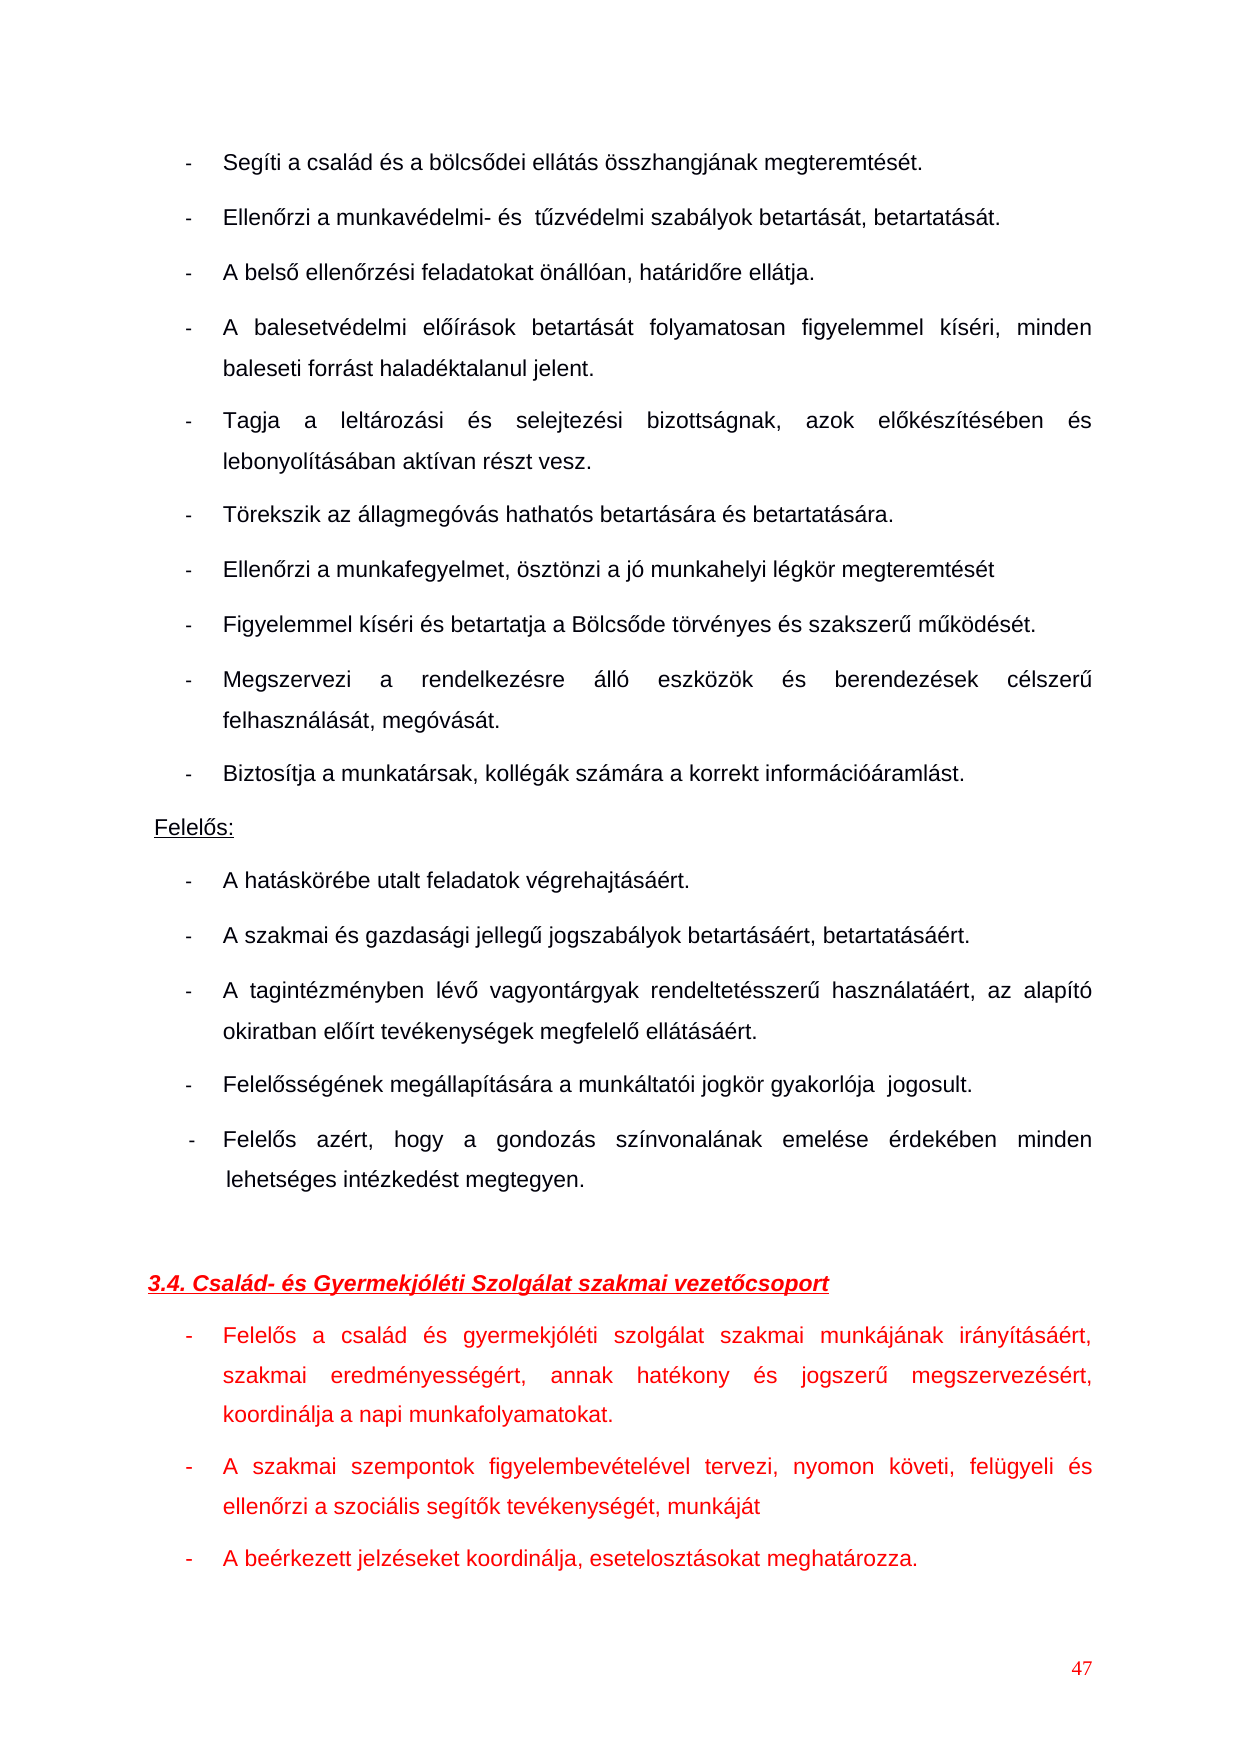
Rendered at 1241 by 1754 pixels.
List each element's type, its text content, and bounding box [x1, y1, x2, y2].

list Biztosítja a munkatársak, kollégák számára a korrekt információáramlást. [185, 759, 1093, 787]
list A hatáskörébe utalt feladatok végrehajtásáért. [185, 866, 1093, 894]
list Törekszik az állagmegóvás hathatós betartására és betartatására. [185, 500, 1093, 528]
list Felelős a család és gyermekjóléti szolgálat szakmai munkájának irányításáért, szakmai eredményességért, annak hatékony és jogszerű megszervezésért, koordinálja a napi munkafolyamatokat. [185, 1322, 1093, 1428]
list Segíti a család és a bölcsődei ellátás összhangjának megteremtését. [185, 148, 1093, 176]
text 3.4. Család- és Gyermekjóléti Szolgálat szakmai vezetőcsoport [148, 1270, 1093, 1297]
list Ellenőrzi a munkafegyelmet, ösztönzi a jó munkahelyi légkör megteremtését [185, 555, 1093, 583]
list A balesetvédelmi előírások betartását folyamatosan figyelemmel kíséri, minden baleseti forrást haladéktalanul jelent. [185, 313, 1093, 381]
list Figyelemmel kíséri és betartatja a Bölcsőde törvényes és szakszerű működését. [185, 610, 1093, 639]
text Felelős: [148, 814, 1093, 840]
list A belső ellenőrzési feladatokat önállóan, határidőre ellátja. [185, 258, 1093, 286]
list Felelős azért, hogy a gondozás színvonalának emelése érdekében minden lehetséges intézkedést megtegyen. [188, 1125, 1093, 1193]
list A szakmai és gazdasági jellegű jogszabályok betartásáért, betartatásáért. [185, 921, 1093, 949]
list A szakmai szempontok figyelembevételével tervezi, nyomon követi, felügyeli és ellenőrzi a szociális segítők tevékenységét, munkáját [185, 1453, 1093, 1519]
list A beérkezett jelzéseket koordinálja, esetelosztásokat meghatározza. [185, 1545, 1093, 1571]
list Ellenőrzi a munkavédelmi- és tűzvédelmi szabályok betartását, betartatását. [185, 203, 1093, 231]
list Tagja a leltározási és selejtezési bizottságnak, azok előkészítésében és lebonyolításában aktívan részt vesz. [185, 406, 1093, 474]
list Felelősségének megállapítására a munkáltatói jogkör gyakorlója jogosult. [185, 1070, 1093, 1098]
list A tagintézményben lévő vagyontárgyak rendeltetésszerű használatáért, az alapító okiratban előírt tevékenységek megfelelő ellátásáért. [185, 976, 1093, 1044]
list Megszervezi a rendelkezésre álló eszközök és berendezések célszerű felhasználását, megóvását. [185, 665, 1093, 733]
